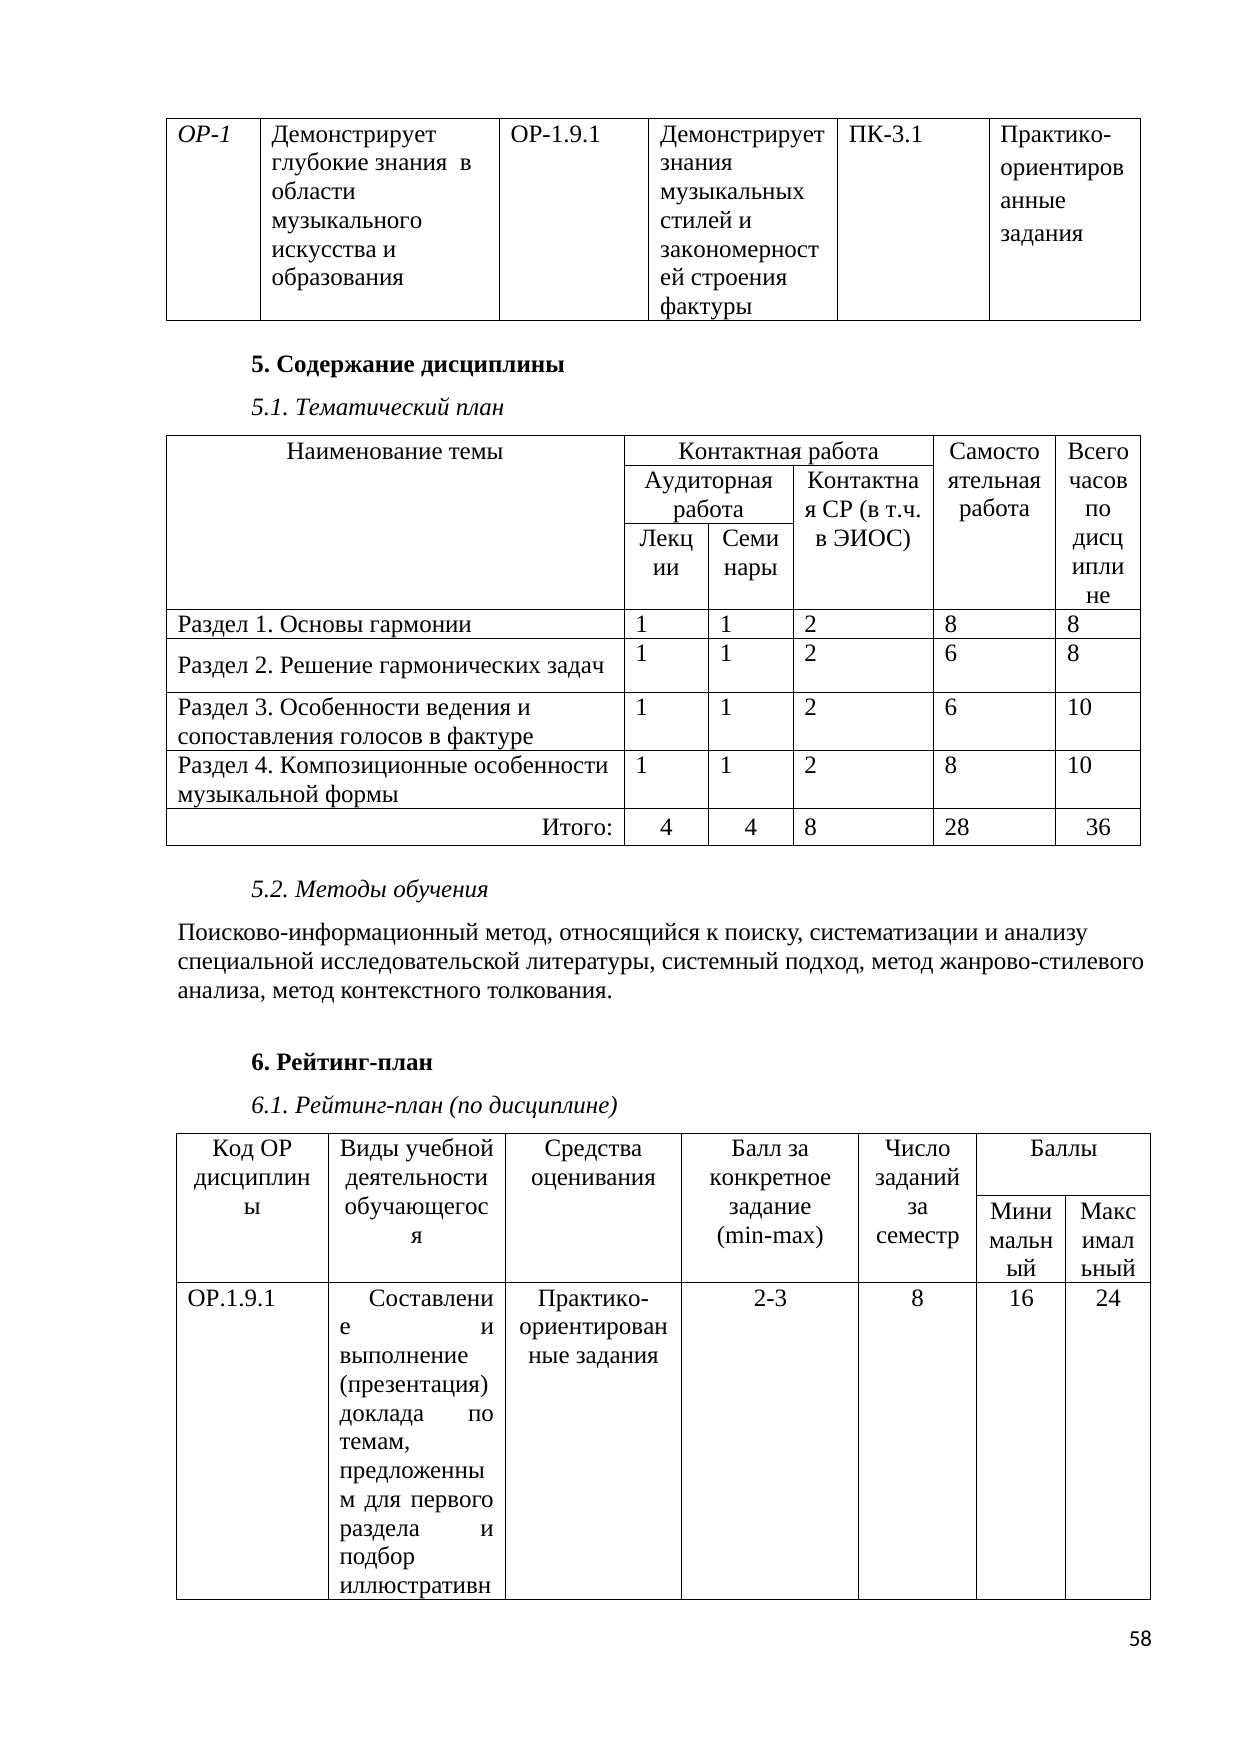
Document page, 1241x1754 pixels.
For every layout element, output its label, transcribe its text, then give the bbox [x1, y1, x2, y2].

table_cell Раздел 3. Особенности ведения и сопоставления голосов в фактуре [167, 693, 624, 750]
table_cell 1 [625, 639, 708, 692]
table_cell Раздел 4. Композиционные особенности музыкальной формы [167, 751, 624, 808]
table_cell 8 [794, 809, 933, 845]
table_cell 16 [977, 1283, 1065, 1599]
table_cell 8 [934, 610, 1055, 638]
table_cell 10 [1056, 751, 1140, 808]
table_cell 2-3 [682, 1283, 858, 1599]
table_cell 28 [934, 809, 1055, 845]
text 5.2. Методы обучения [177, 874, 1152, 903]
table_cell 10 [1056, 693, 1140, 750]
table_cell Семинары [709, 524, 793, 608]
text 5. Содержание дисциплины [177, 349, 1152, 378]
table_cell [506, 1283, 681, 1599]
table_cell Максимальный [1066, 1196, 1150, 1282]
table_cell 6 [934, 639, 1055, 692]
table_cell ОР-1.9.1Р [500, 119, 648, 320]
table_cell 2 [794, 751, 933, 808]
table_cell Лекции [625, 524, 708, 608]
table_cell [990, 119, 1140, 320]
table_header Контактная работа [625, 436, 933, 465]
table_cell 24 [1066, 1283, 1150, 1599]
table_cell 1 [709, 693, 793, 750]
table_cell 1 [709, 610, 793, 638]
table_cell 2 [794, 693, 933, 750]
table_cell Минимальный [977, 1196, 1065, 1282]
table_cell 1 [625, 610, 708, 638]
table_cell 8 [934, 751, 1055, 808]
table_cell 8 [859, 1283, 976, 1599]
text 6.1. Рейтинг-план (по дисциплине) [177, 1090, 1152, 1118]
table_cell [329, 1283, 505, 1599]
table_cell ОР-1 [167, 119, 260, 320]
table_cell Аудиторная работа [625, 466, 793, 523]
table_header Самостоятельная работа [934, 436, 1055, 608]
table_cell Раздел 1. Основы гармонии [167, 610, 624, 638]
table_cell Раздел 2. Решение гармонических задач [167, 639, 624, 692]
table_header Баллы [977, 1134, 1150, 1195]
table_cell ПК-3.1 [838, 119, 989, 320]
table_header Число заданий за семестр [859, 1134, 976, 1282]
table_cell 4 [709, 809, 793, 845]
table_cell 1 [709, 751, 793, 808]
table_cell 6 [934, 693, 1055, 750]
text 5.1. Тематический план [177, 392, 1152, 421]
table_cell Итого: [167, 809, 624, 845]
table_cell 8 [1056, 610, 1140, 638]
table_cell 2 [794, 610, 933, 638]
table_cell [261, 119, 499, 320]
table_cell 4 [625, 809, 708, 845]
table_cell 1 [709, 639, 793, 692]
table_header Код ОР дисциплины [177, 1134, 328, 1282]
table_header Балл за конкретное задание (min-max) [682, 1134, 858, 1282]
table_header Средства оценивания [506, 1134, 681, 1282]
table_header Наименование темы [167, 436, 624, 608]
table_cell Контактная СР (в т.ч. в ЭИОС) [794, 466, 933, 608]
table_cell ОР.1.9.1 [177, 1283, 328, 1599]
table_cell 1 [625, 751, 708, 808]
table_cell 2 [794, 639, 933, 692]
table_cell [649, 119, 837, 320]
table_cell 36 [1056, 809, 1140, 845]
table_cell 8 [1056, 639, 1140, 692]
table_header Всего часов по дисциплине [1056, 436, 1140, 608]
table_cell 1 [625, 693, 708, 750]
text Поисково-информационный метод, относящийся к поиску, систематизации и анализу специальной исследовательской литературы, системный подход, метод жанрово-стилевого анализа, метод контекстного толкования. [177, 917, 1152, 1003]
table_header Виды учебной деятельности обучающегося [329, 1134, 505, 1282]
text 6. Рейтинг-план [177, 1047, 1152, 1075]
